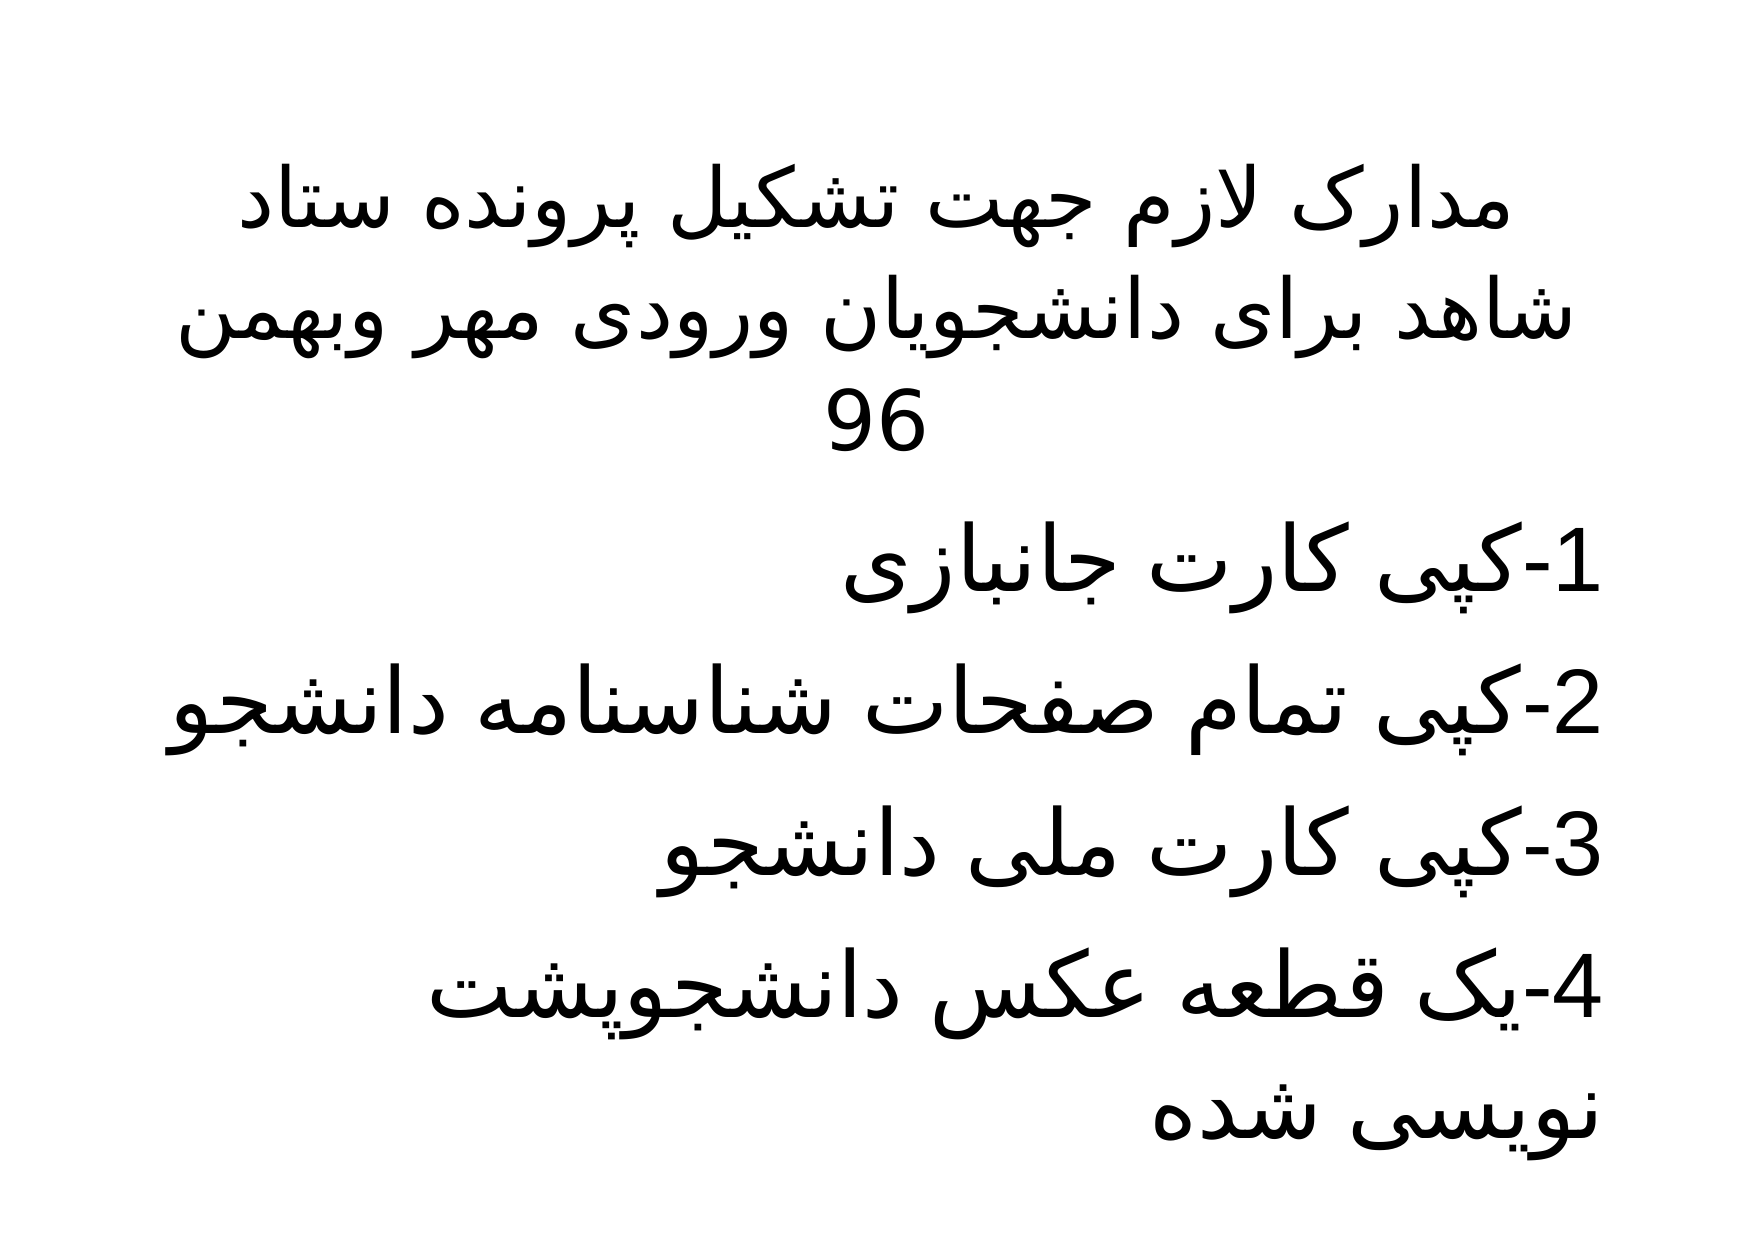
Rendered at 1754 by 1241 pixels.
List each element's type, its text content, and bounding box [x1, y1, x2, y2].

text مدارک لازم جهت تشکیل پرونده ستاد شاهد برای دانشجویان ورودی مهر وبهمن96 [150, 150, 1604, 470]
text 4-یک قطعه عکس دانشجوپشت نویسی شده [150, 931, 1604, 1158]
text 2-کپی تمام صفحات شناسنامه دانشجو [150, 647, 1604, 753]
text 1-کپی کارت جانبازی [150, 505, 1604, 611]
text 3-کپی کارت ملی دانشجو [150, 789, 1604, 894]
